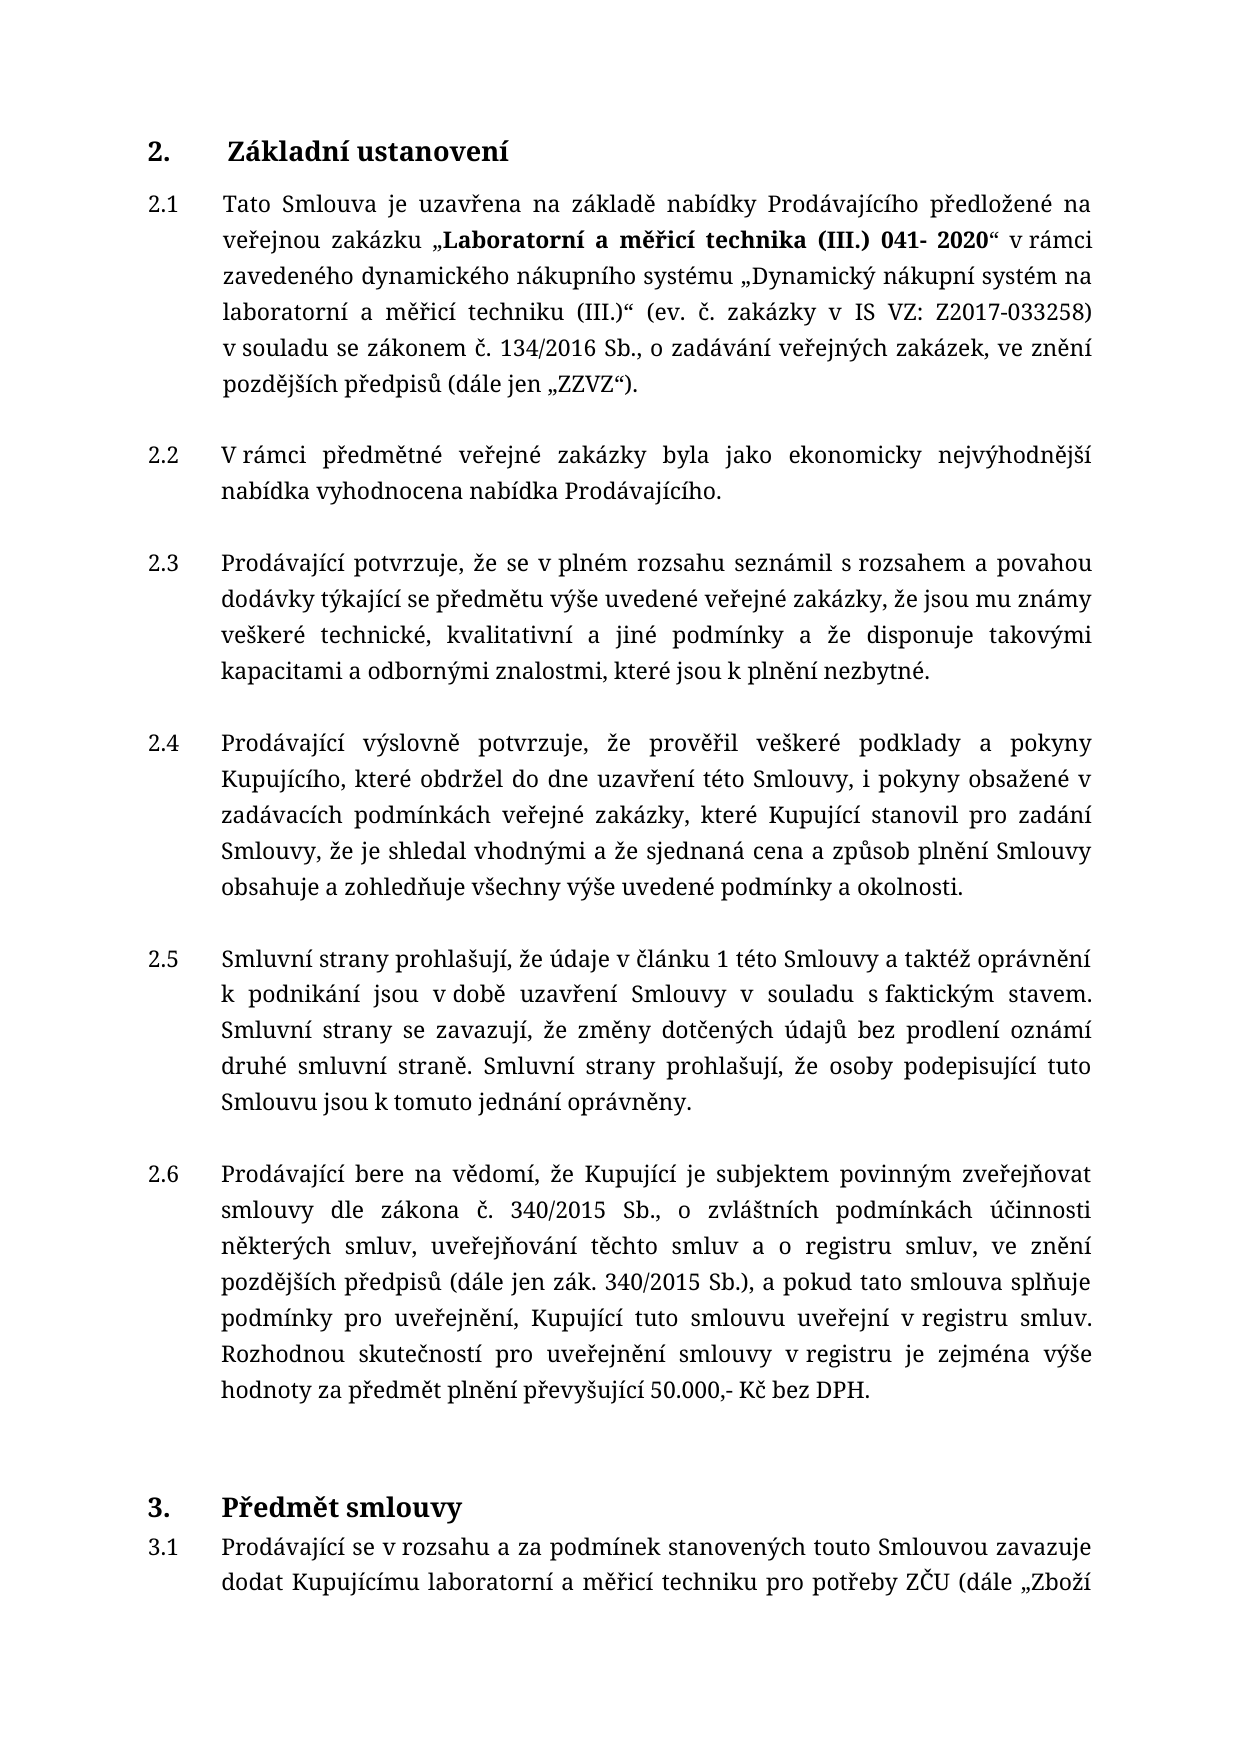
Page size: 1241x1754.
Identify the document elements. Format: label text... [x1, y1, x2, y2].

text 2. Základní ustanovení [148, 133, 1093, 170]
text 2.5 Smluvní strany prohlašují, že údaje v článku 1 této Smlouvy a taktéž oprávnění k podnikání jsou v době uzavření Smlouvy v souladu s faktickým stavem. Smluvní strany se zavazují, že změny dotčených údajů bez prodlení oznámí druhé smluvní straně. Smluvní strany prohlašují, že osoby podepisující tuto Smlouvu jsou k tomuto jednání oprávněny. [148, 942, 1093, 1117]
text 2.1 Tato Smlouva je uzavřena na základě nabídky Prodávajícího předložené na veřejnou zakázku „Laboratorní a měřicí technika (III.) 041- 2020“ v rámci zavedeného dynamického nákupního systému „Dynamický nákupní systém na laboratorní a měřicí techniku (III.)“ (ev. č. zakázky v IS VZ: Z2017-033258) v souladu se zákonem č. 134/2016 Sb., o zadávání veřejných zakázek, ve znění pozdějších předpisů (dále jen „ZZVZ“). [148, 188, 1093, 399]
text 2.3 Prodávající potvrzuje, že se v plném rozsahu seznámil s rozsahem a povahou dodávky týkající se předmětu výše uvedené veřejné zakázky, že jsou mu známy veškeré technické, kvalitativní a jiné podmínky a že disponuje takovými kapacitami a odbornými znalostmi, které jsou k plnění nezbytné. [148, 547, 1093, 686]
text 2.2 V rámci předmětné veřejné zakázky byla jako ekonomicky nejvýhodnější nabídka vyhodnocena nabídka Prodávajícího. [148, 439, 1093, 507]
text 2.6 Prodávající bere na vědomí, že Kupující je subjektem povinným zveřejňovat smlouvy dle zákona č. 340/2015 Sb., o zvláštních podmínkách účinnosti některých smluv, uveřejňování těchto smluv a o registru smluv, ve znění pozdějších předpisů (dále jen zák. 340/2015 Sb.), a pokud tato smlouva splňuje podmínky pro uveřejnění, Kupující tuto smlouvu uveřejní v registru smluv. Rozhodnou skutečností pro uveřejnění smlouvy v registru je zejména výše hodnoty za předmět plnění převyšující 50.000,- Kč bez DPH. [148, 1158, 1093, 1405]
text 3. Předmět smlouvy [148, 1488, 1093, 1525]
text 2.4 Prodávající výslovně potvrzuje, že prověřil veškeré podklady a pokyny Kupujícího, které obdržel do dne uzavření této Smlouvy, i pokyny obsažené v zadávacích podmínkách veřejné zakázky, které Kupující stanovil pro zadání Smlouvy, že je shledal vhodnými a že sjednaná cena a způsob plnění Smlouvy obsahuje a zohledňuje všechny výše uvedené podmínky a okolnosti. [148, 727, 1093, 902]
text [148, 1530, 1093, 1598]
